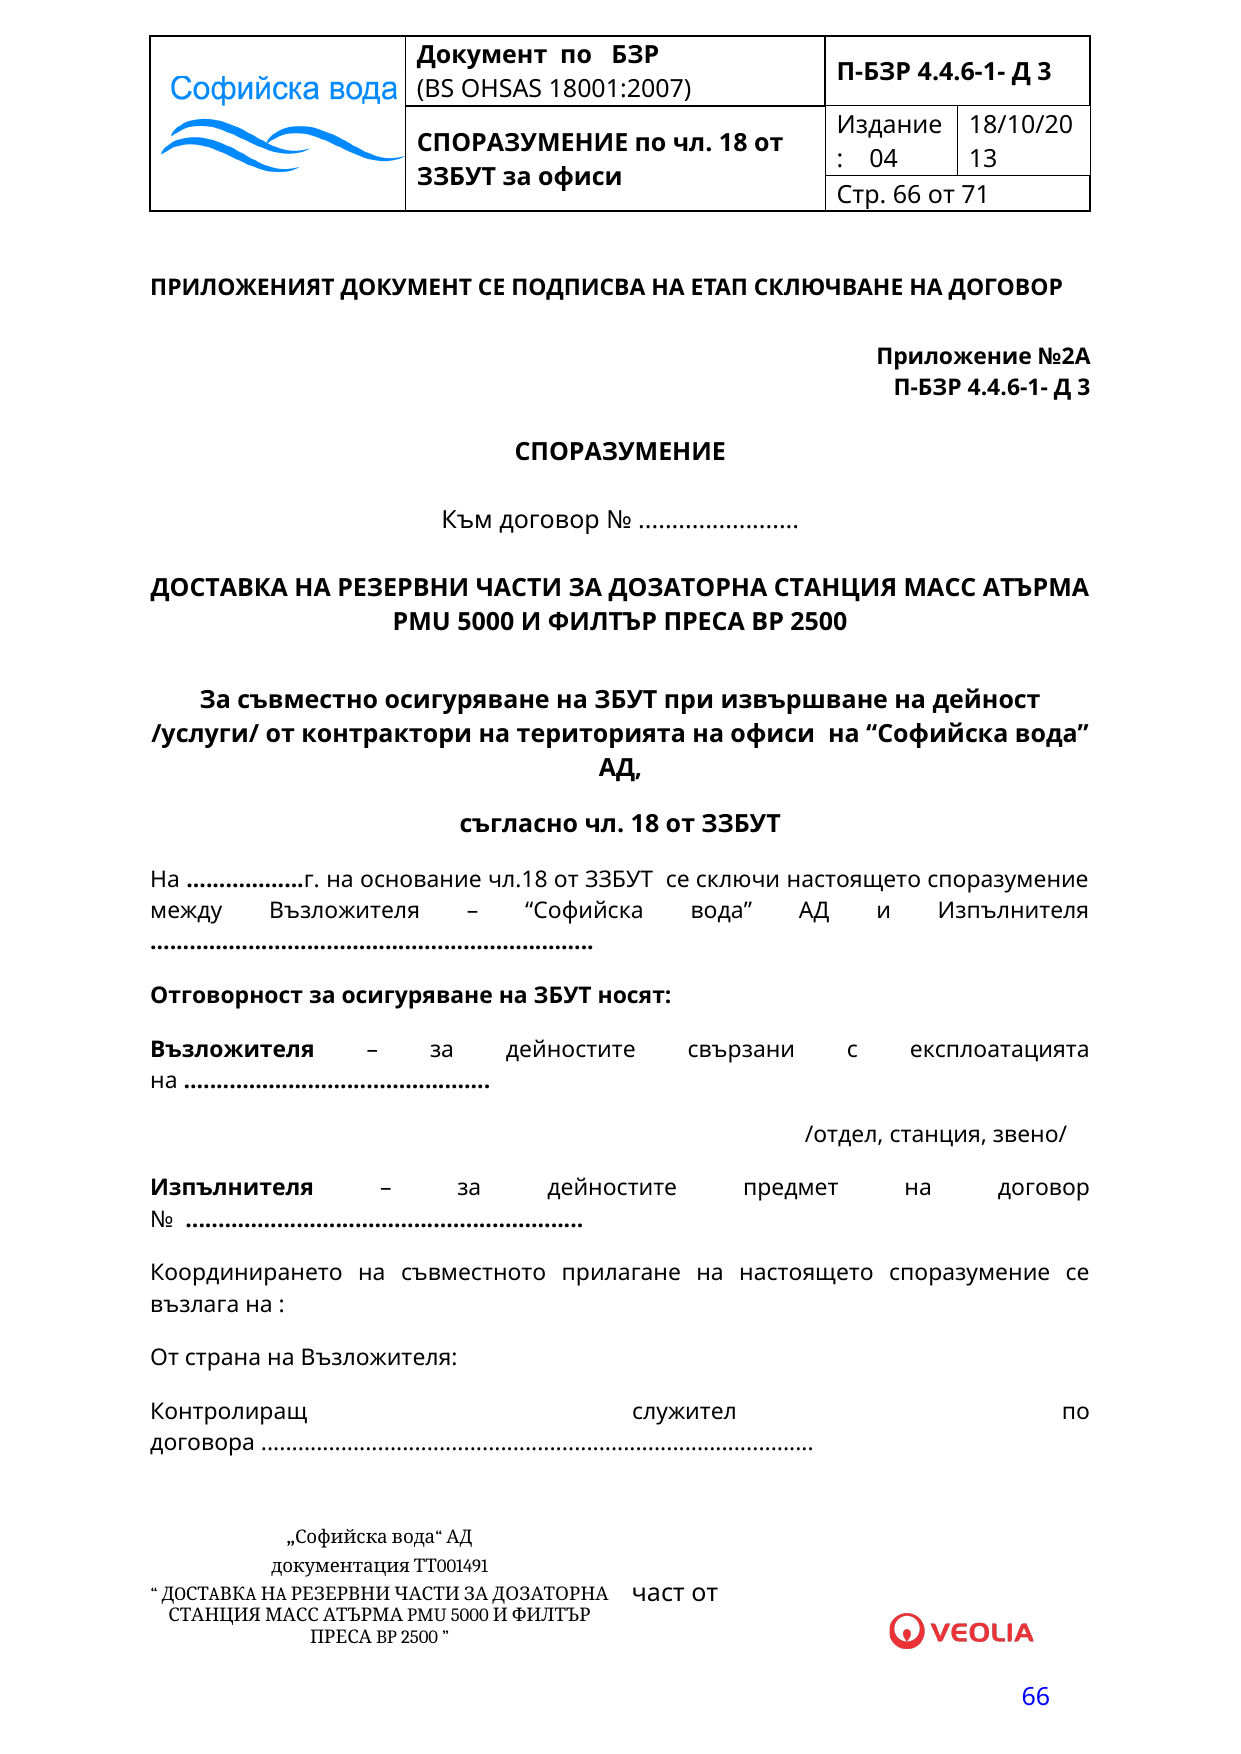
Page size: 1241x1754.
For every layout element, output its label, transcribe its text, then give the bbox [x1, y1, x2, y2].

text съгласно чл. 18 от ЗЗБУТ [150, 806, 1090, 840]
text П-БЗР 4.4.6-1- Д 3 [150, 371, 1090, 402]
text За съвместно осигуряване на ЗБУТ при извършване на дейност /услуги/ от контрактори на територията на офиси на “Софийска вода” АД, [150, 681, 1090, 783]
title Приложение №2А [150, 340, 1090, 371]
text СПОРАЗУМЕНИЕ [150, 433, 1090, 468]
text Изпълнителя – за дейностите предмет на договор № ............................................................. [150, 1171, 1090, 1234]
picture [889, 1613, 1034, 1649]
subtitle ПРИЛОЖЕНИЯТ ДОКУМЕНТ СЕ ПОДПИСВА НА ЕТАП СКЛЮЧВАНЕ НА ДОГОВОР [150, 271, 1090, 302]
text Към договор № ........................ [150, 502, 1090, 536]
text От страна на Възложителя: [150, 1341, 1090, 1373]
text На ..................г. на основание чл.18 от ЗЗБУТ се сключи настоящето споразумение между Възложителя – “Софийска вода” АД и Изпълнителя .................................................................... [150, 863, 1090, 956]
text Възложителя – за дейностите свързани с експлоатацията на ............................................... [150, 1033, 1090, 1095]
text Координирането на съвместното прилагане на настоящето споразумение се възлага на : [150, 1256, 1090, 1319]
text ДOСТAВКA НA РЕЗЕРВНИ ЧАСТИ ЗА ДОЗАТОРНА СТАНЦИЯ МАСС АТЪРМА PMU 5000 И ФИЛТЪР ПРЕСА BP 2500 [150, 570, 1090, 638]
text /отдел, станция, звено/ [150, 1118, 1090, 1149]
picture [161, 76, 405, 172]
text Отговорност за осигуряване на ЗБУТ носят: [150, 979, 1090, 1010]
text Контролиращ служител по договора .......................................................................................... [150, 1395, 1090, 1458]
